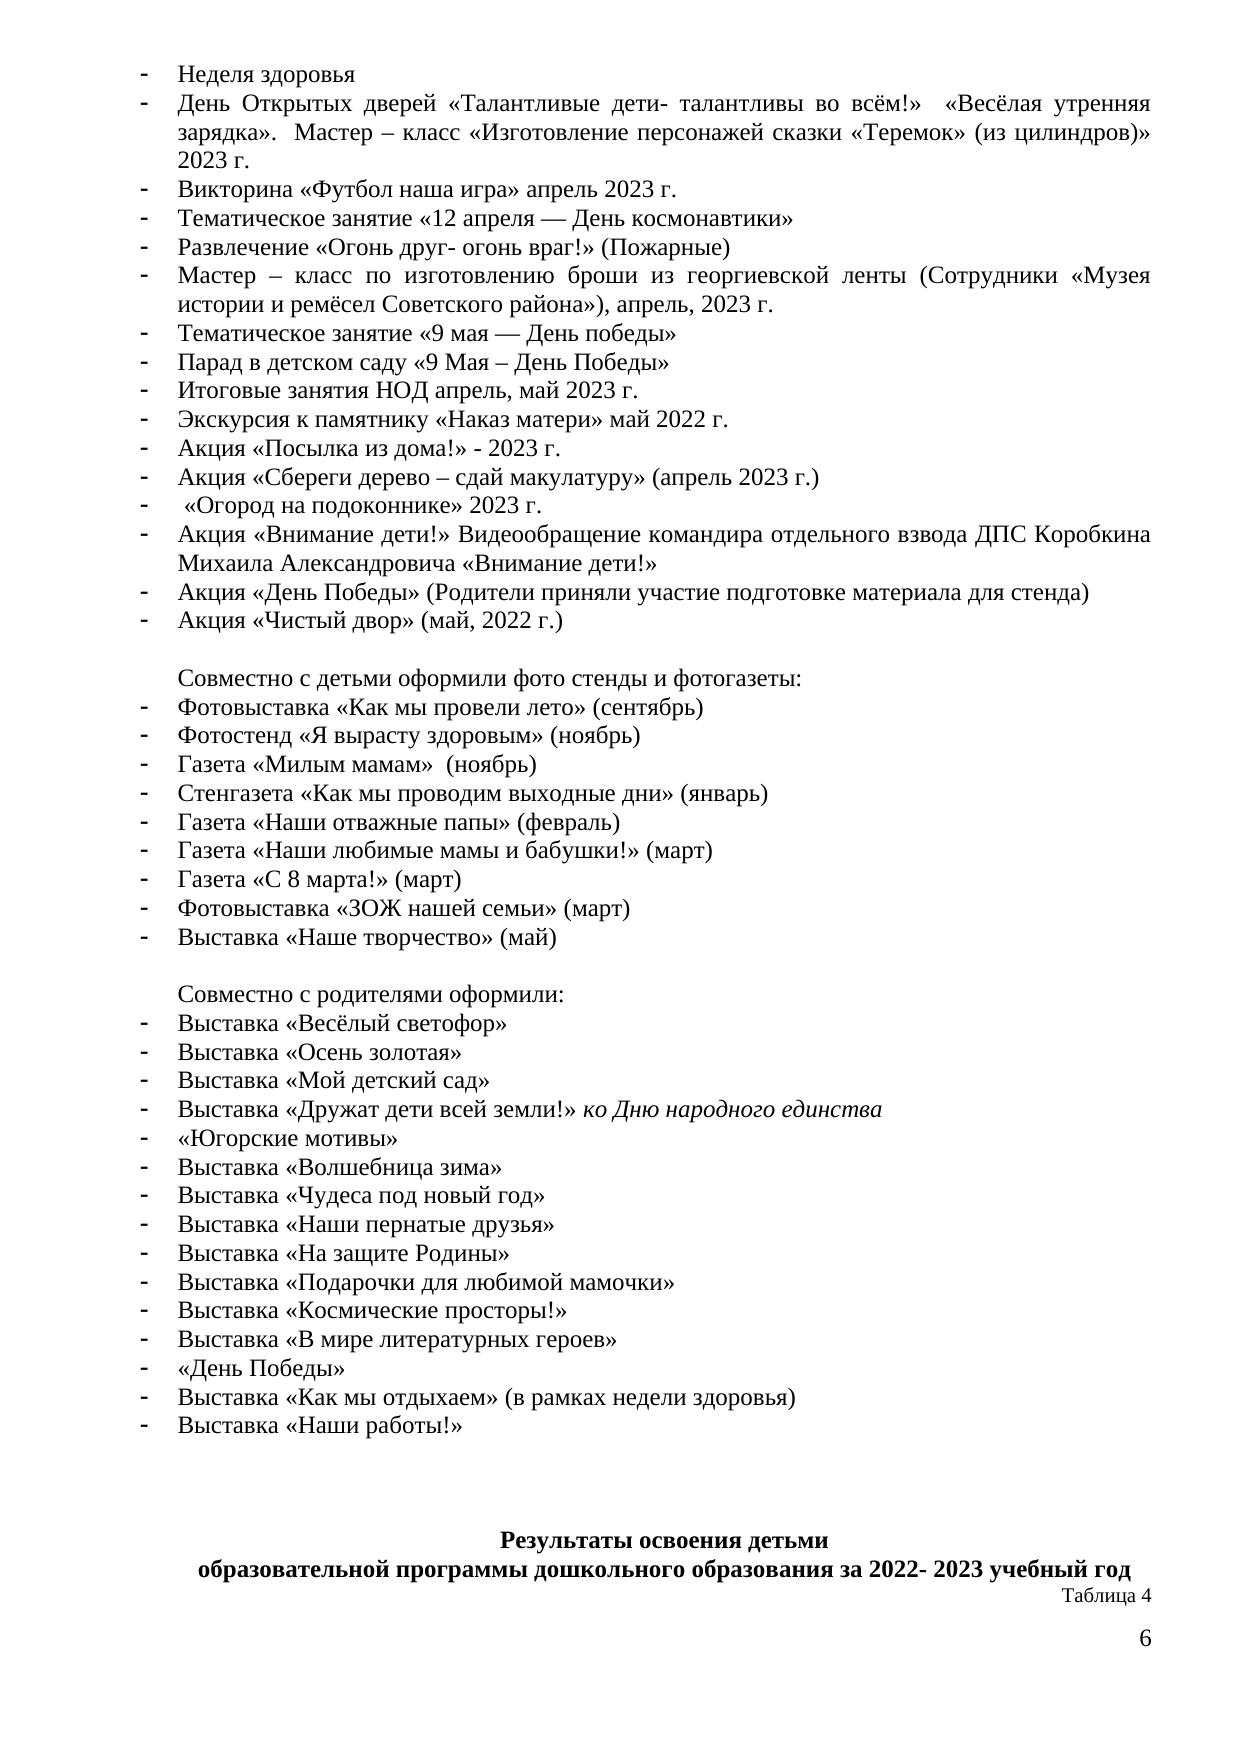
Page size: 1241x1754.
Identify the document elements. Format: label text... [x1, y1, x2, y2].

list Развлечение «Огонь друг- огонь враг!» (Пожарные) [140, 232, 1152, 260]
list Стенгазета «Как мы проводим выходные дни» (январь) [140, 778, 1152, 807]
list Акция «Сбереги дерево – сдай макулатуру» (апрель 2023 г.) [140, 462, 1152, 490]
list Газета «Наши отважные папы» (февраль) [140, 807, 1152, 835]
list Выставка «Как мы отдыхаем» (в рамках недели здоровья) [140, 1382, 1152, 1410]
list Фотовыставка «ЗОЖ нашей семьи» (март) [140, 893, 1152, 922]
list Акция «Посылка из дома!» - 2023 г. [140, 433, 1152, 462]
list «Огород на подоконнике» 2023 г. [140, 490, 1152, 519]
text Совместно с родителями оформили: [177, 979, 1152, 1008]
list Выставка «Подарочки для любимой мамочки» [140, 1267, 1152, 1295]
list Выставка «Космические просторы!» [140, 1295, 1152, 1324]
list Газета «Наши любимые мамы и бабушки!» (март) [140, 835, 1152, 864]
list Тематическое занятие «12 апреля — День космонавтики» [140, 203, 1152, 232]
list Выставка «Дружат дети всей земли!» ко Дню народного единства [140, 1094, 1152, 1123]
list Выставка «На защите Родины» [140, 1238, 1152, 1267]
text Совместно с детьми оформили фото стенды и фотогазеты: [177, 663, 1152, 692]
list Выставка «Чудеса под новый год» [140, 1180, 1152, 1209]
list Выставка «Мой детский сад» [140, 1065, 1152, 1094]
list Акция «Внимание дети!» Видеообращение командира отдельного взвода ДПС Коробкина Михаила Александровича «Внимание дети!» [140, 519, 1152, 577]
list Фотостенд «Я вырасту здоровым» (ноябрь) [140, 720, 1152, 749]
text образовательной программы дошкольного образования за 2022- 2023 учебный год [177, 1554, 1152, 1583]
list «Югорские мотивы» [140, 1123, 1152, 1152]
list Акция «День Победы» (Родители приняли участие подготовке материала для стенда) [140, 577, 1152, 605]
list Мастер – класс по изготовлению броши из георгиевской ленты (Сотрудники «Музея истории и ремёсел Советского района»), апрель, 2023 г. [140, 260, 1152, 318]
list Неделя здоровья [140, 59, 1152, 88]
list Газета «Милым мамам» (ноябрь) [140, 749, 1152, 778]
list Выставка «Волшебница зима» [140, 1152, 1152, 1180]
list Тематическое занятие «9 мая — День победы» [140, 318, 1152, 347]
list Викторина «Футбол наша игра» апрель 2023 г. [140, 174, 1152, 203]
list Выставка «Весёлый светофор» [140, 1008, 1152, 1037]
list Экскурсия к памятнику «Наказ матери» май 2022 г. [140, 404, 1152, 433]
list Выставка «Осень золотая» [140, 1037, 1152, 1065]
list День Открытых дверей «Талантливые дети- талантливы во всём!» «Весёлая утренняя зарядка». Мастер – класс «Изготовление персонажей сказки «Теремок» (из цилиндров)» 2023 г. [140, 88, 1152, 174]
list Акция «Чистый двор» (май, 2022 г.) [140, 605, 1152, 634]
list Итоговые занятия НОД апрель, май 2023 г. [140, 375, 1152, 404]
list Парад в детском саду «9 Мая – День Победы» [140, 347, 1152, 375]
text Результаты освоения детьми [177, 1525, 1152, 1554]
list «День Победы» [140, 1353, 1152, 1382]
list Выставка «В мире литературных героев» [140, 1324, 1152, 1353]
text Таблица 4 [177, 1583, 1152, 1607]
list Выставка «Наши работы!» [140, 1410, 1152, 1439]
list Фотовыставка «Как мы провели лето» (сентябрь) [140, 692, 1152, 720]
list Выставка «Наше творчество» (май) [140, 922, 1152, 950]
list Выставка «Наши пернатые друзья» [140, 1209, 1152, 1238]
list Газета «С 8 марта!» (март) [140, 864, 1152, 893]
